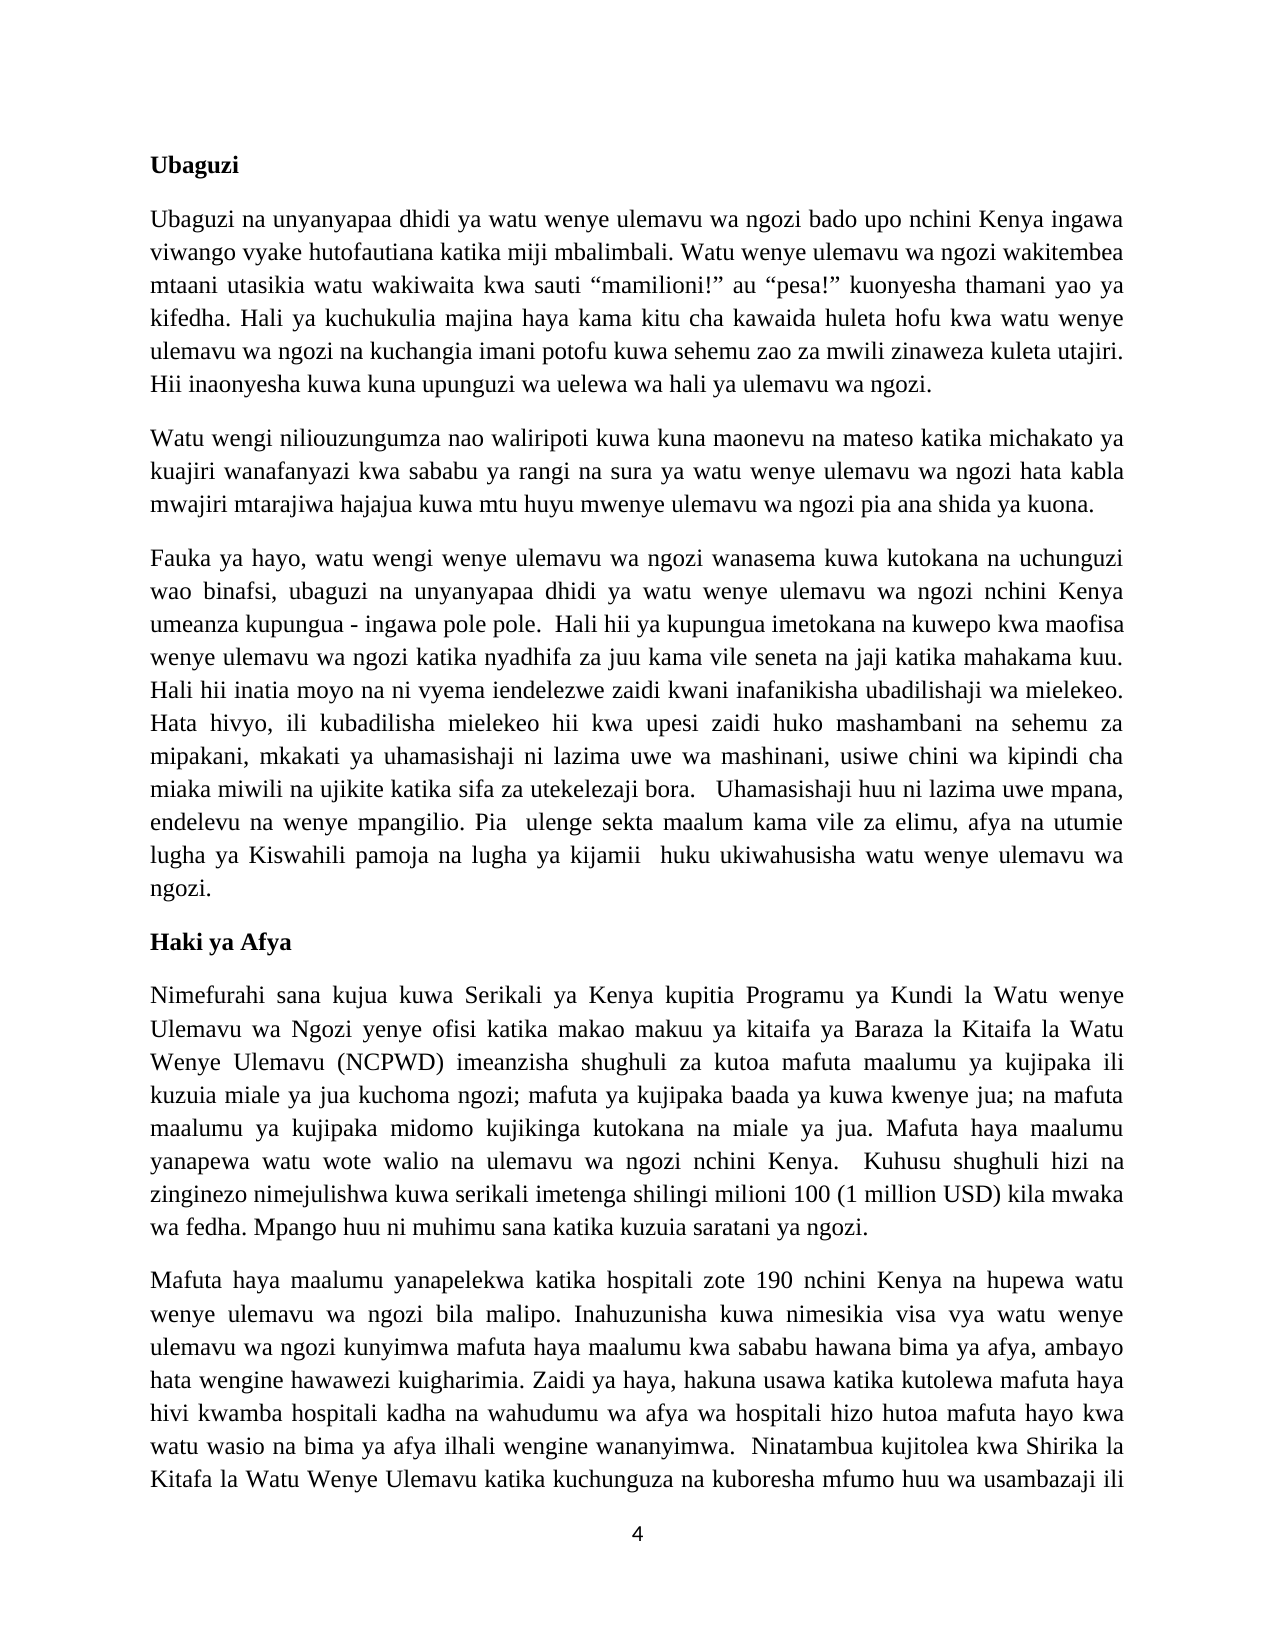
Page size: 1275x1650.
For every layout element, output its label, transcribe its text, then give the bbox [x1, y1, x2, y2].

text Nimefurahi sana kujua kuwa Serikali ya Kenya kupitia Programu ya Kundi la Watu wenye Ulemavu wa Ngozi yenye ofisi katika makao makuu ya kitaifa ya Baraza la Kitaifa la Watu Wenye Ulemavu (NCPWD) imeanzisha shughuli za kutoa mafuta maalumu ya kujipaka ili kuzuia miale ya jua kuchoma ngozi; mafuta ya kujipaka baada ya kuwa kwenye jua; na mafuta maalumu ya kujipaka midomo kujikinga kutokana na miale ya jua. Mafuta haya maalumu yanapewa watu wote walio na ulemavu wa ngozi nchini Kenya. Kuhusu shughuli hizi na zinginezo nimejulishwa kuwa serikali imetenga shilingi milioni 100 (1 million USD) kila mwaka wa fedha. Mpango huu ni muhimu sana katika kuzuia saratani ya ngozi. [150, 981, 1125, 1241]
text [150, 1266, 1125, 1492]
text Fauka ya hayo, watu wengi wenye ulemavu wa ngozi wanasema kuwa kutokana na uchunguzi wao binafsi, ubaguzi na unyanyapaa dhidi ya watu wenye ulemavu wa ngozi nchini Kenya umeanza kupungua - ingawa pole pole. Hali hii ya kupungua imetokana na kuwepo kwa maofisa wenye ulemavu wa ngozi katika nyadhifa za juu kama vile seneta na jaji katika mahakama kuu. Hali hii inatia moyo na ni vyema iendelezwe zaidi kwani inafanikisha ubadilishaji wa mielekeo. Hata hivyo, ili kubadilisha mielekeo hii kwa upesi zaidi huko mashambani na sehemu za mipakani, mkakati ya uhamasishaji ni lazima uwe wa mashinani, usiwe chini wa kipindi cha miaka miwili na ujikite katika sifa za utekelezaji bora. Uhamasishaji huu ni lazima uwe mpana, endelevu na wenye mpangilio. Pia ulenge sekta maalum kama vile za elimu, afya na utumie lugha ya Kiswahili pamoja na lugha ya kijamii huku ukiwahusisha watu wenye ulemavu wa ngozi. [150, 543, 1125, 902]
text Haki ya Afya [150, 927, 1125, 956]
text Watu wengi niliouzungumza nao waliripoti kuwa kuna maonevu na mateso katika michakato ya kuajiri wanafanyazi kwa sababu ya rangi na sura ya watu wenye ulemavu wa ngozi hata kabla mwajiri mtarajiwa hajajua kuwa mtu huyu mwenye ulemavu wa ngozi pia ana shida ya kuona. [150, 423, 1125, 518]
text Ubaguzi na unyanyapaa dhidi ya watu wenye ulemavu wa ngozi bado upo nchini Kenya ingawa viwango vyake hutofautiana katika miji mbalimbali. Watu wenye ulemavu wa ngozi wakitembea mtaani utasikia watu wakiwaita kwa sauti “mamilioni!” au “pesa!” kuonyesha thamani yao ya kifedha. Hali ya kuchukulia majina haya kama kitu cha kawaida huleta hofu kwa watu wenye ulemavu wa ngozi na kuchangia imani potofu kuwa sehemu zao za mwili zinaweza kuleta utajiri. Hii inaonyesha kuwa kuna upunguzi wa uelewa wa hali ya ulemavu wa ngozi. [150, 204, 1125, 398]
text Ubaguzi [150, 150, 1125, 179]
